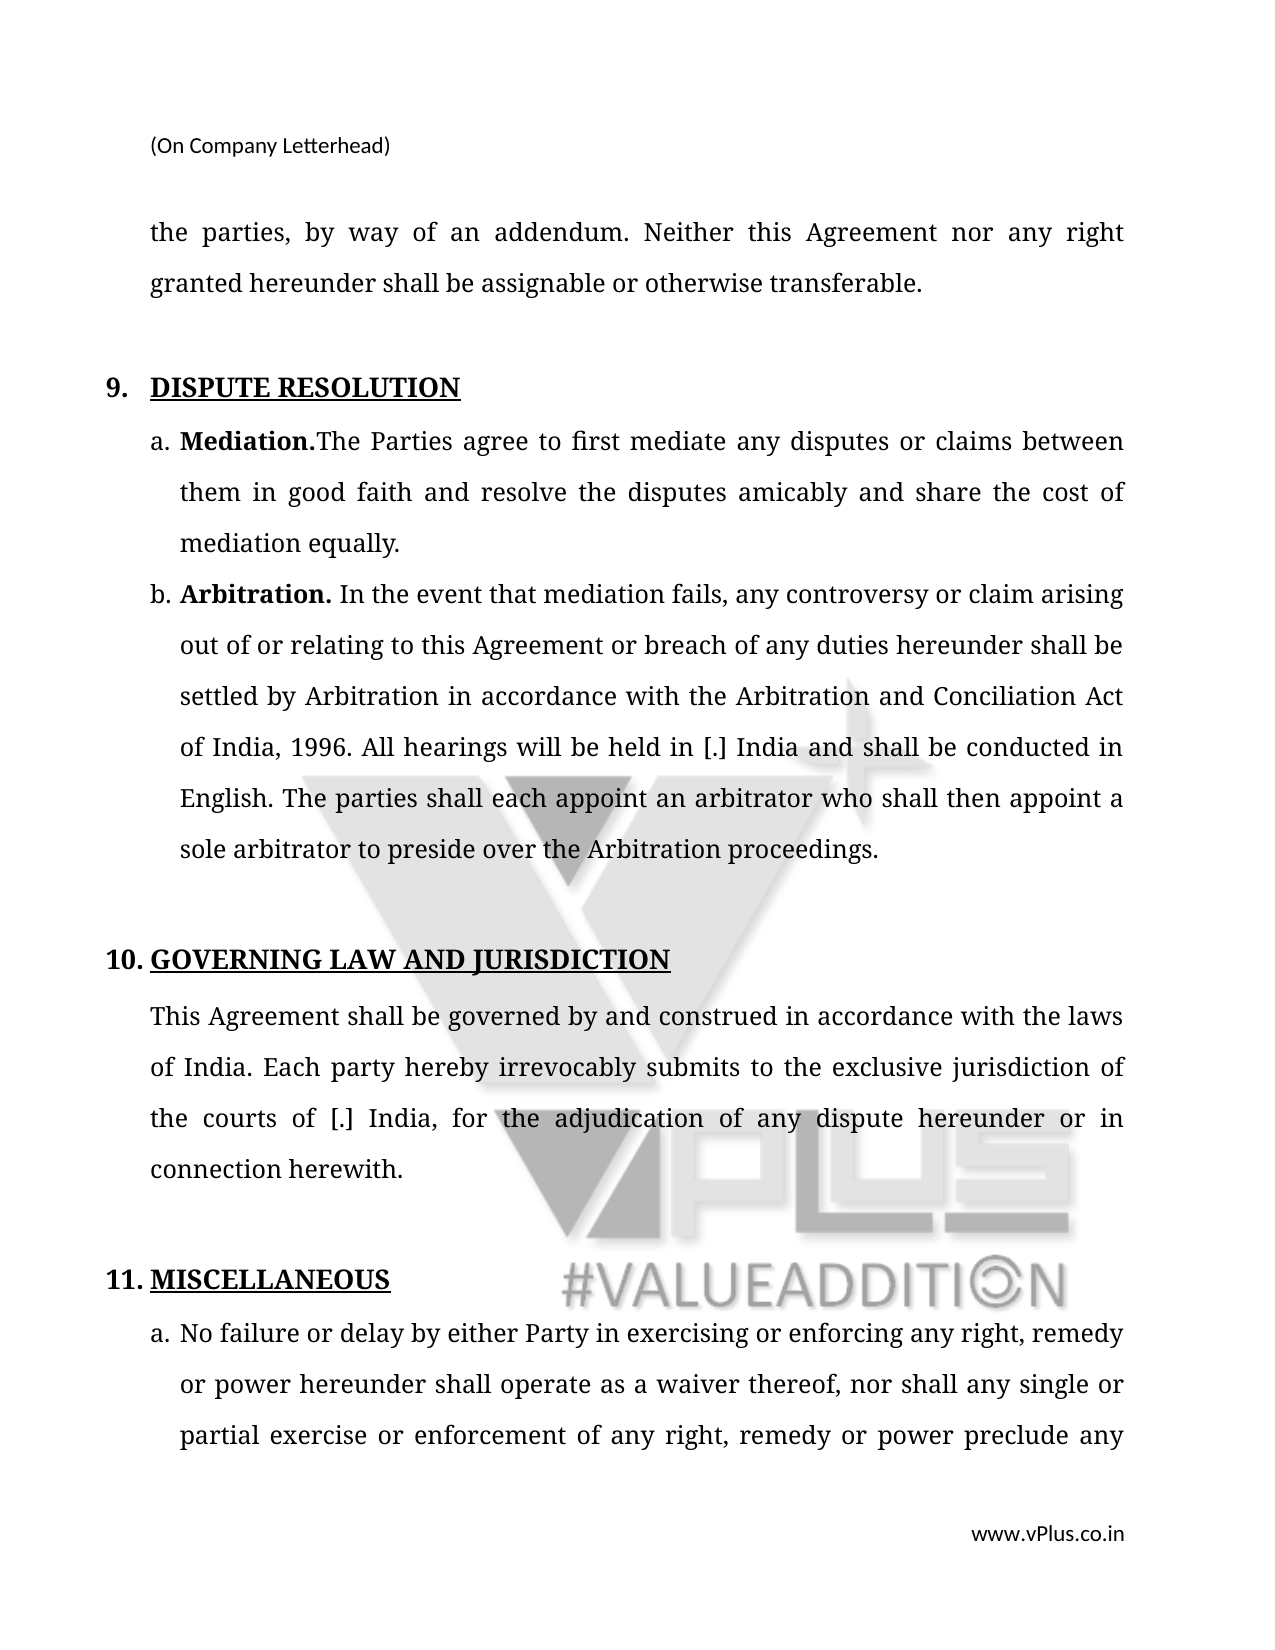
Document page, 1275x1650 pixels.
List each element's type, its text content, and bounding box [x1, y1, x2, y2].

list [106, 215, 1125, 300]
list DISPUTE RESOLUTION [106, 368, 1125, 405]
text This Agreement shall be governed by and construed in accordance with the laws of India. Each party hereby irrevocably submits to the exclusive jurisdiction of the courts of [.] India, for the adjudication of any dispute hereunder or in connection herewith. [150, 999, 1125, 1186]
list Mediation.The Parties agree to first mediate any disputes or claims between them in good faith and resolve the disputes amicably and share the cost of mediation equally. [150, 423, 1125, 560]
list MISCELLANEOUS [106, 1260, 1125, 1297]
list Arbitration. In the event that mediation fails, any controversy or claim arising out of or relating to this Agreement or breach of any duties hereunder shall be settled by Arbitration in accordance with the Arbitration and Conciliation Act of India, 1996. All hearings will be held in [.] India and shall be conducted in English. The parties shall each appoint an arbitrator who shall then appoint a sole arbitrator to preside over the Arbitration proceedings. [150, 577, 1125, 866]
list GOVERNING LAW AND JURISDICTION [106, 940, 1125, 977]
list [150, 1315, 1125, 1452]
